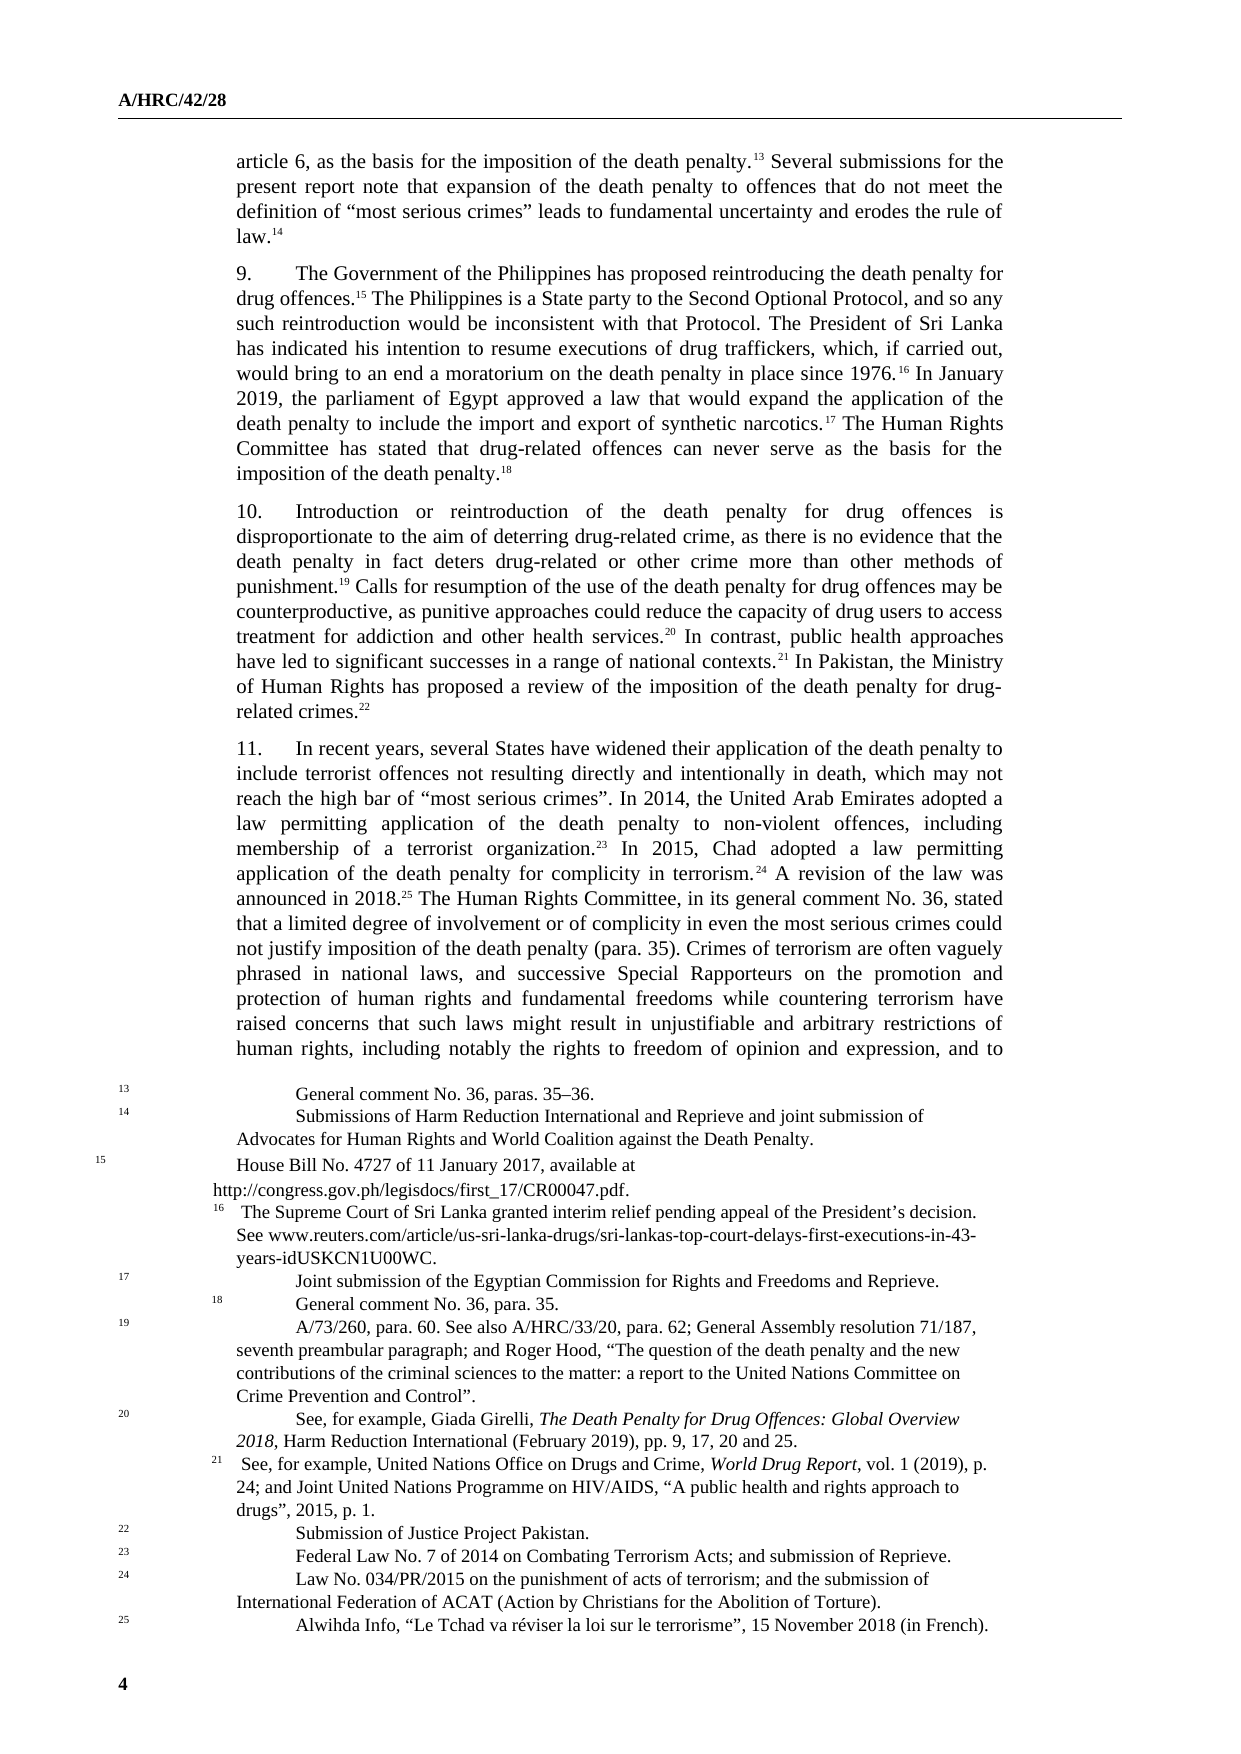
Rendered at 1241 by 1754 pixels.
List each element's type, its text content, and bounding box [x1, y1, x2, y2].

text 11. In recent years, several States have widened their application of the death penalty to include terrorist offences not resulting directly and intentionally in death, which may not reach the high bar of “most serious crimes”. In 2014, the United Arab Emirates adopted a law permitting application of the death penalty to non-violent offences, including membership of a terrorist organization. In 2015, Chad adopted a law permitting application of the death penalty for complicity in terrorism. A revision of the law was announced in 2018. The Human Rights Committee, in its general comment No. 36, stated that a limited degree of involvement or of complicity in even the most serious crimes could not justify imposition of the death penalty (para. 35). Crimes of terrorism are often vaguely phrased in national laws, and successive Special Rapporteurs on the promotion and protection of human rights and fundamental freedoms while countering terrorism have raised concerns that such laws might result in unjustifiable and arbitrary restrictions of human rights, including notably the rights to freedom of opinion and expression, and to freedom of association. The Council of Europe further noted that applying the death penalty in cases of terrorism could be counterproductive, creating focal points whose memory could be used to rally others to commit further acts of terrorism. [236, 735, 1004, 1060]
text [236, 148, 1004, 248]
text 10. Introduction or reintroduction of the death penalty for drug offences is disproportionate to the aim of deterring drug-related crime, as there is no evidence that the death penalty in fact deters drug-related or other crime more than other methods of punishment. Calls for resumption of the use of the death penalty for drug offences may be counterproductive, as punitive approaches could reduce the capacity of drug users to access treatment for addiction and other health services. In contrast, public health approaches have led to significant successes in a range of national contexts. In Pakistan, the Ministry of Human Rights has proposed a review of the imposition of the death penalty for drug-related crimes. [236, 498, 1004, 723]
text 9. The Government of the Philippines has proposed reintroducing the death penalty for drug offences. The Philippines is a State party to the Second Optional Protocol, and so any such reintroduction would be inconsistent with that Protocol. The President of Sri Lanka has indicated his intention to resume executions of drug traffickers, which, if carried out, would bring to an end a moratorium on the death penalty in place since 1976. In January 2019, the parliament of Egypt approved a law that would expand the application of the death penalty to include the import and export of synthetic narcotics. The Human Rights Committee has stated that drug-related offences can never serve as the basis for the imposition of the death penalty. [236, 260, 1004, 485]
